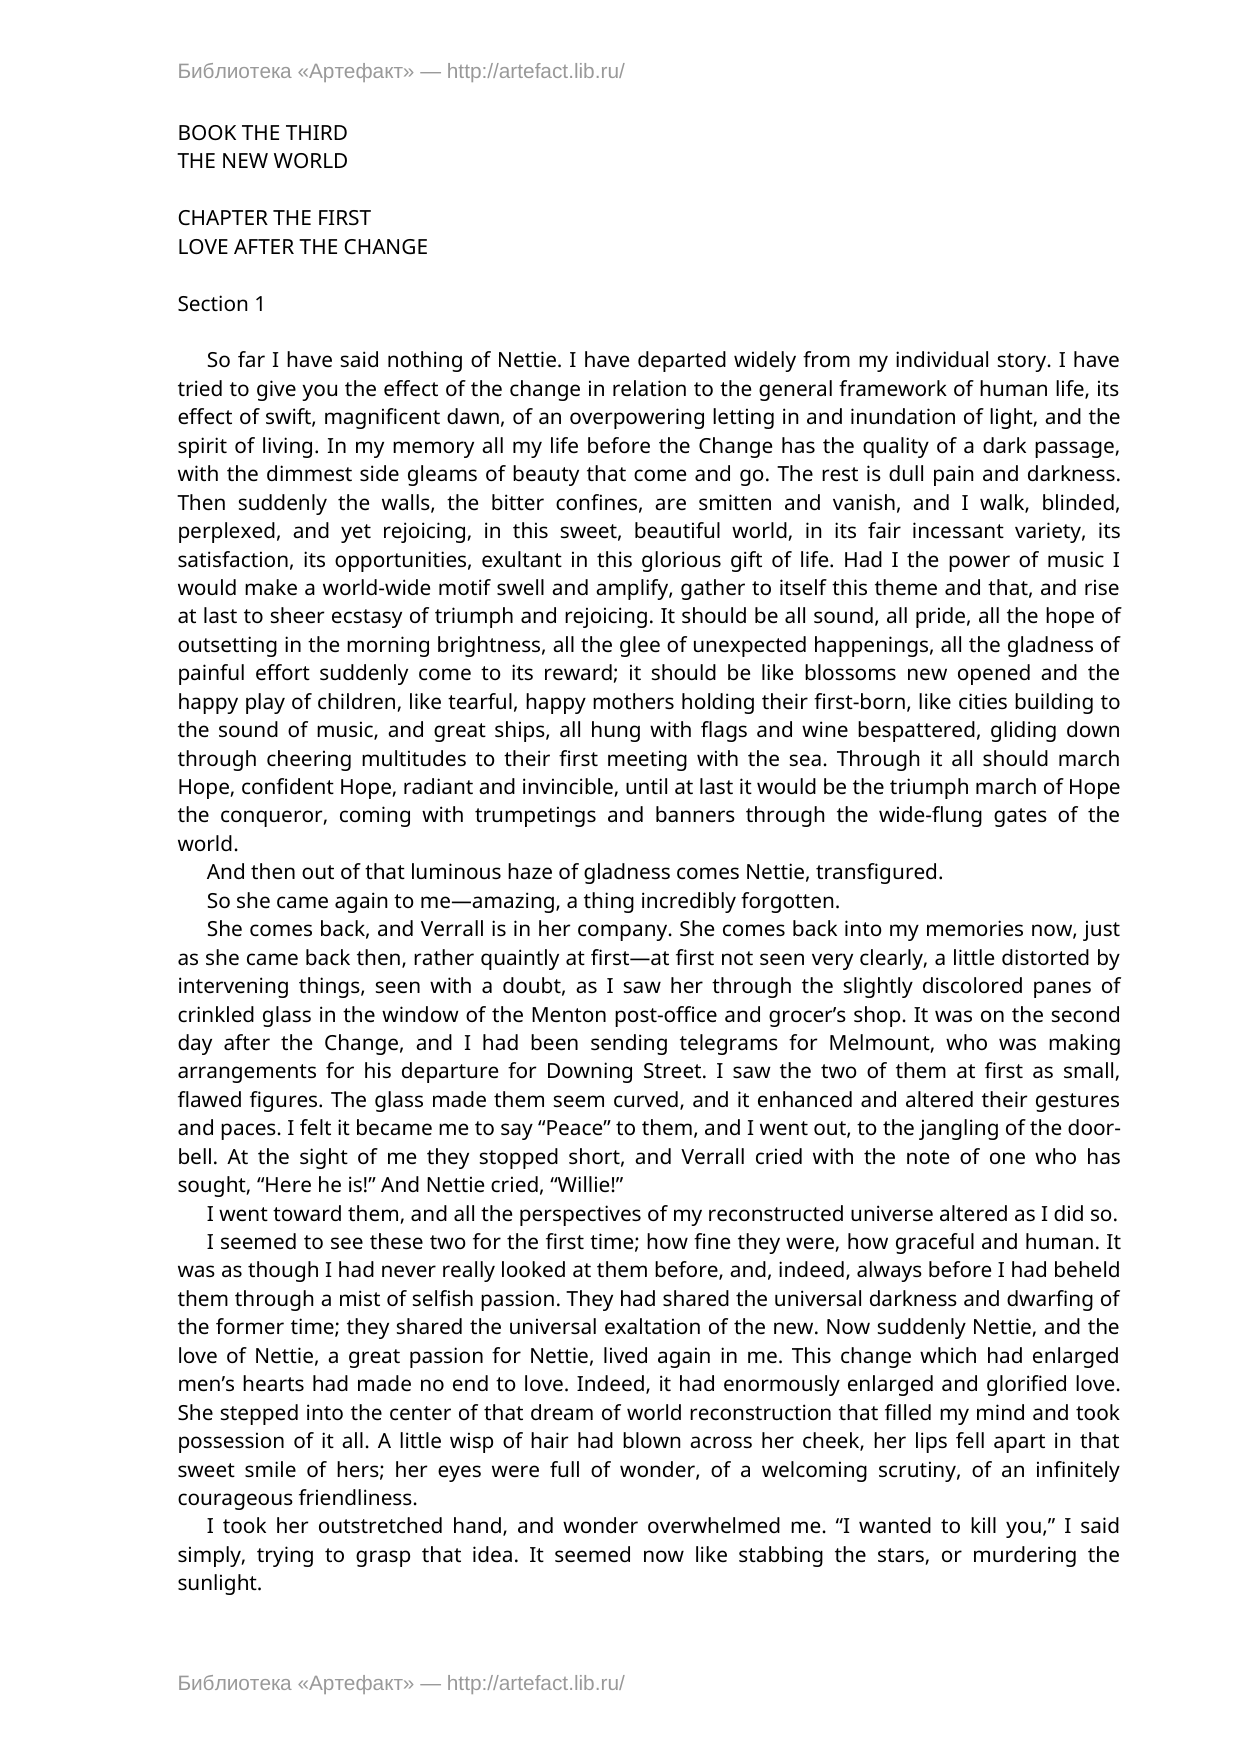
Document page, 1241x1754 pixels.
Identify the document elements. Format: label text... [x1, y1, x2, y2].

subtitle LOVE AFTER THE CHANGE [177, 232, 1122, 260]
subtitle BOOK THE THIRD [177, 118, 1122, 147]
subtitle CHAPTER THE FIRST [177, 203, 1122, 232]
text I took her outstretched hand, and wonder overwhelmed me. “I wanted to kill you,” I said simply, trying to grasp that idea. It seemed now like stabbing the stars, or murdering the sunlight. [177, 1512, 1122, 1597]
text I went toward them, and all the perspectives of my reconstructed universe altered as I did so. [177, 1199, 1122, 1227]
text I seemed to see these two for the first time; how fine they were, how graceful and human. It was as though I had never really looked at them before, and, indeed, always before I had beheld them through a mist of selfish passion. They had shared the universal darkness and dwarfing of the former time; they shared the universal exaltation of the new. Now suddenly Nettie, and the love of Nettie, a great passion for Nettie, lived again in me. This change which had enlarged men’s hearts had made no end to love. Indeed, it had enormously enlarged and glorified love. She stepped into the center of that dream of world reconstruction that filled my mind and took possession of it all. A little wisp of hair had blown across her cheek, her lips fell apart in that sweet smile of hers; her eyes were full of wonder, of a welcoming scrutiny, of an infinitely courageous friendliness. [177, 1227, 1122, 1512]
text So she came again to me—amazing, a thing incredibly forgotten. [177, 886, 1122, 914]
text She comes back, and Verrall is in her company. She comes back into my memories now, just as she came back then, rather quaintly at first—at first not seen very clearly, a little distorted by intervening things, seen with a doubt, as I saw her through the slightly discolored panes of crinkled glass in the window of the Menton post-office and grocer’s shop. It was on the second day after the Change, and I had been sending telegrams for Melmount, who was making arrangements for his departure for Downing Street. I saw the two of them at first as small, flawed figures. The glass made them seem curved, and it enhanced and altered their gestures and paces. I felt it became me to say “Peace” to them, and I went out, to the jangling of the door-bell. At the sight of me they stopped short, and Verrall cried with the note of one who has sought, “Here he is!” And Nettie cried, “Willie!” [177, 914, 1122, 1199]
text And then out of that luminous haze of gladness comes Nettie, transfigured. [177, 857, 1122, 886]
text So far I have said nothing of Nettie. I have departed widely from my individual story. I have tried to give you the effect of the change in relation to the general framework of human life, its effect of swift, magnificent dawn, of an overpowering letting in and inundation of light, and the spirit of living. In my memory all my life before the Change has the quality of a dark passage, with the dimmest side gleams of beauty that come and go. The rest is dull pain and darkness. Then suddenly the walls, the bitter confines, are smitten and vanish, and I walk, blinded, perplexed, and yet rejoicing, in this sweet, beautiful world, in its fair incessant variety, its satisfaction, its opportunities, exultant in this glorious gift of life. Had I the power of music I would make a world-wide motif swell and amplify, gather to itself this theme and that, and rise at last to sheer ecstasy of triumph and rejoicing. It should be all sound, all pride, all the hope of outsetting in the morning brightness, all the glee of unexpected happenings, all the gladness of painful effort suddenly come to its reward; it should be like blossoms new opened and the happy play of children, like tearful, happy mothers holding their first-born, like cities building to the sound of music, and great ships, all hung with flags and wine bespattered, gliding down through cheering multitudes to their first meeting with the sea. Through it all should march Hope, confident Hope, radiant and invincible, until at last it would be the triumph march of Hope the conqueror, coming with trumpetings and banners through the wide-flung gates of the world. [177, 346, 1122, 857]
subtitle Section 1 [177, 289, 1122, 317]
subtitle THE NEW WORLD [177, 147, 1122, 175]
